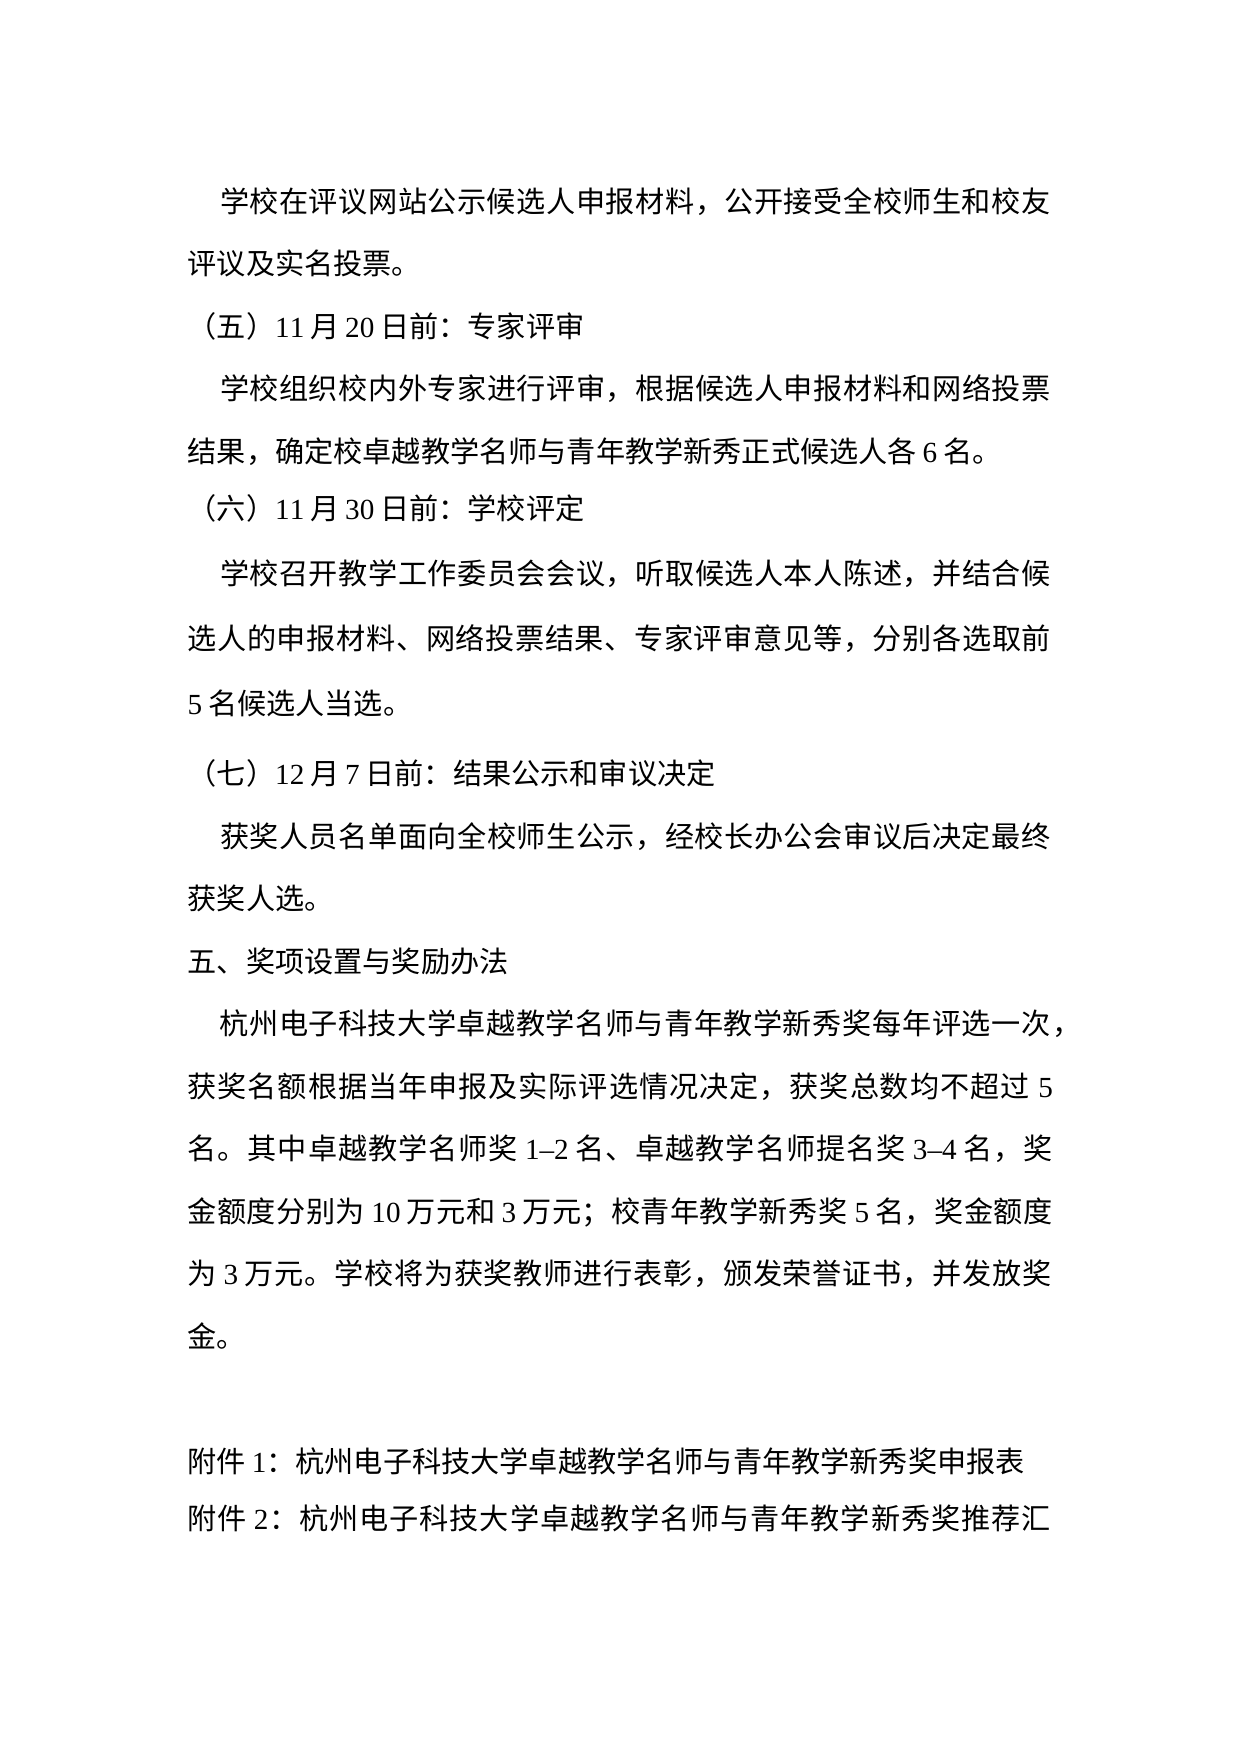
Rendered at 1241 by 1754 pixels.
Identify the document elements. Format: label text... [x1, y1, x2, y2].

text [187, 1484, 1053, 1549]
text （六）11月30日前：学校评定 学校召开教学工作委员会会议，听取候选人本人陈述，并结合候选人的申报材料、网络投票结果、专家评审意见等，分别各选取前5名候选人当选。 [187, 474, 1053, 734]
text 附件1：杭州电子科技大学卓越教学名师与青年教学新秀奖申报表 [187, 1422, 1053, 1484]
text （七）12月7日前：结果公示和审议决定 获奖人员名单面向全校师生公示，经校长办公会审议后决定最终获奖人选。 [187, 734, 1053, 922]
text 五、奖项设置与奖励办法 杭州电子科技大学卓越教学名师与青年教学新秀奖每年评选一次，获奖名额根据当年申报及实际评选情况决定，获奖总数均不超过5名。其中卓越教学名师奖1‒2名、卓越教学名师提名奖3‒4名，奖金额度分别为10万元和3万元；校青年教学新秀奖5名，奖金额度为3万元。学校将为获奖教师进行表彰，颁发荣誉证书，并发放奖金。 [187, 922, 1053, 1422]
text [187, 162, 1053, 474]
